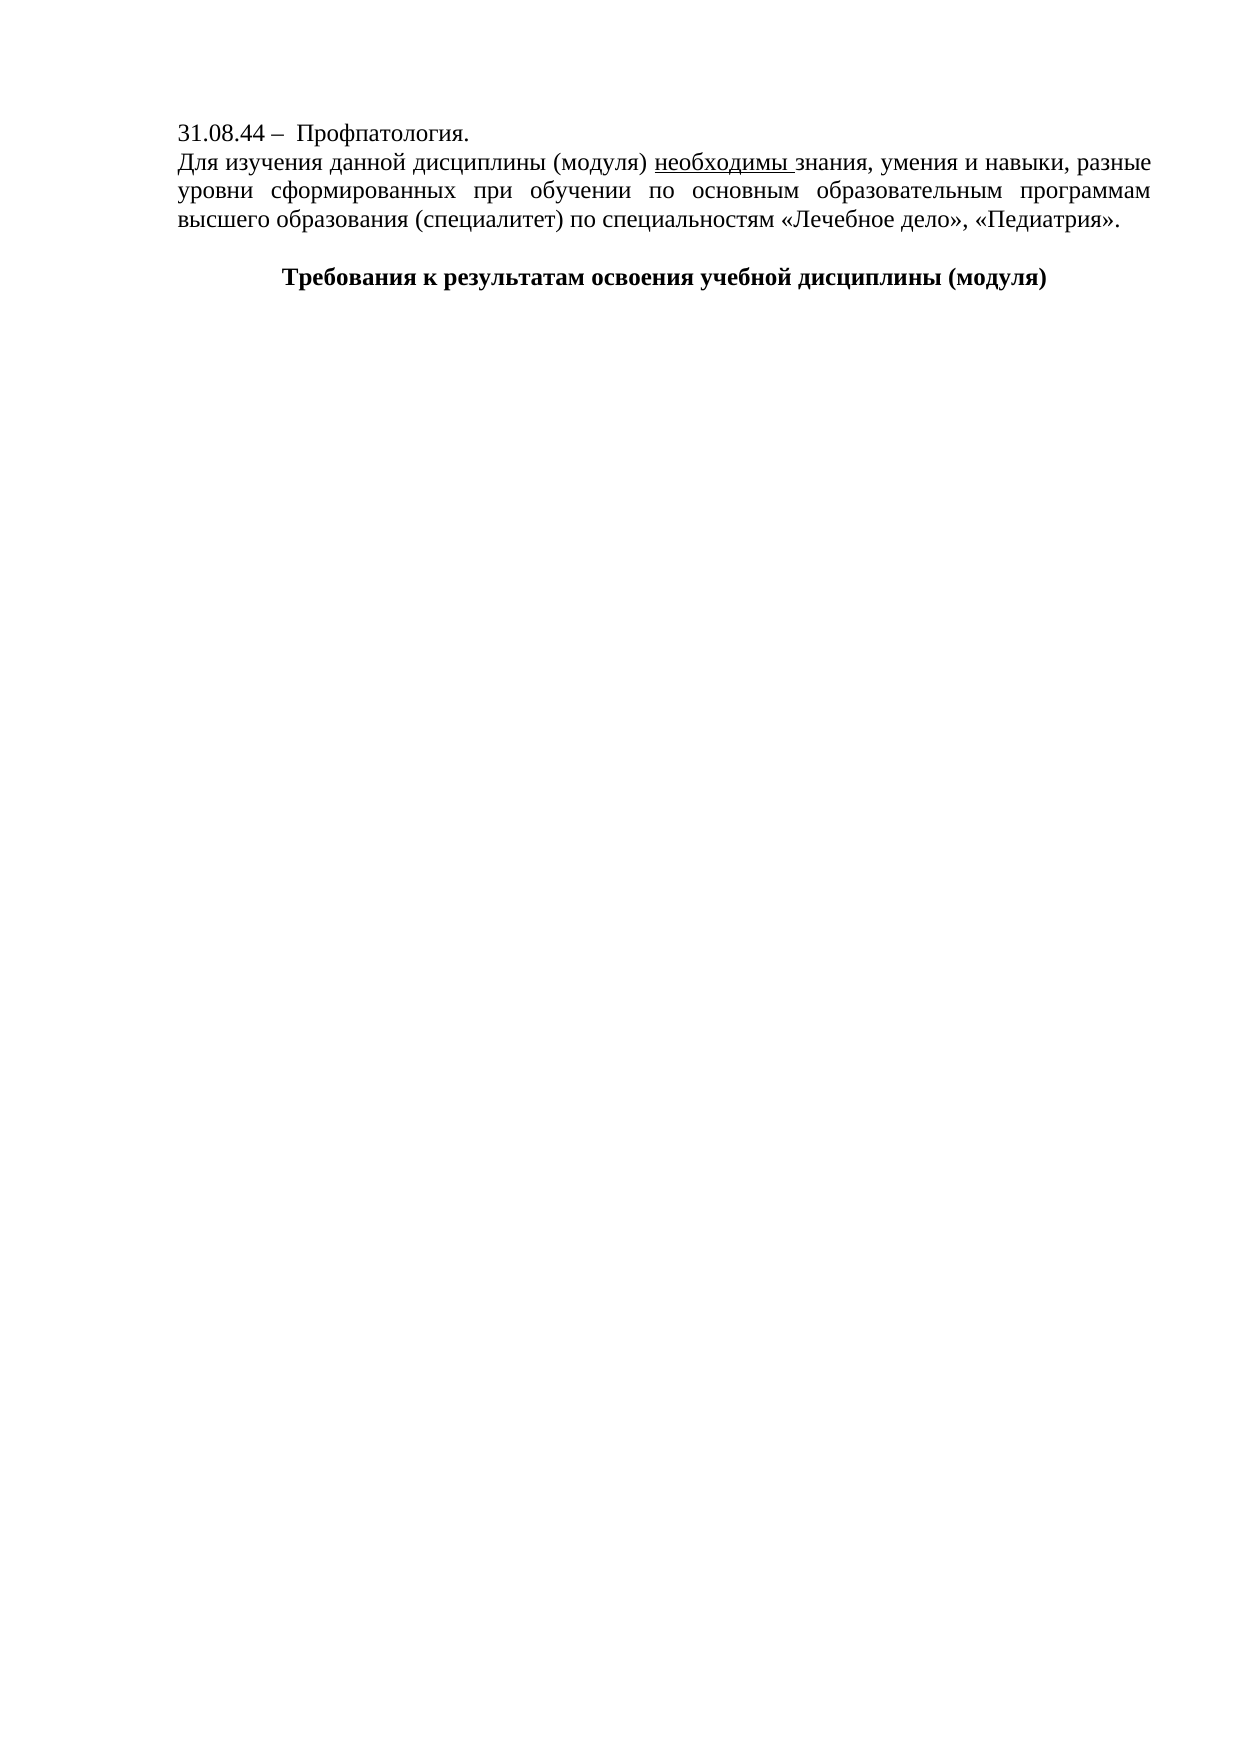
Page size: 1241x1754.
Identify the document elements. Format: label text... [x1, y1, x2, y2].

text Для изучения данной дисциплины (модуля) необходимы знания, умения и навыки, разные уровни сформированных при обучении по основным образовательным программам высшего образования (специалитет) по специальностям «Лечебное дело», «Педиатрия». [177, 147, 1152, 233]
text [177, 118, 1152, 147]
text Требования к результатам освоения учебной дисциплины (модуля) [177, 262, 1152, 291]
